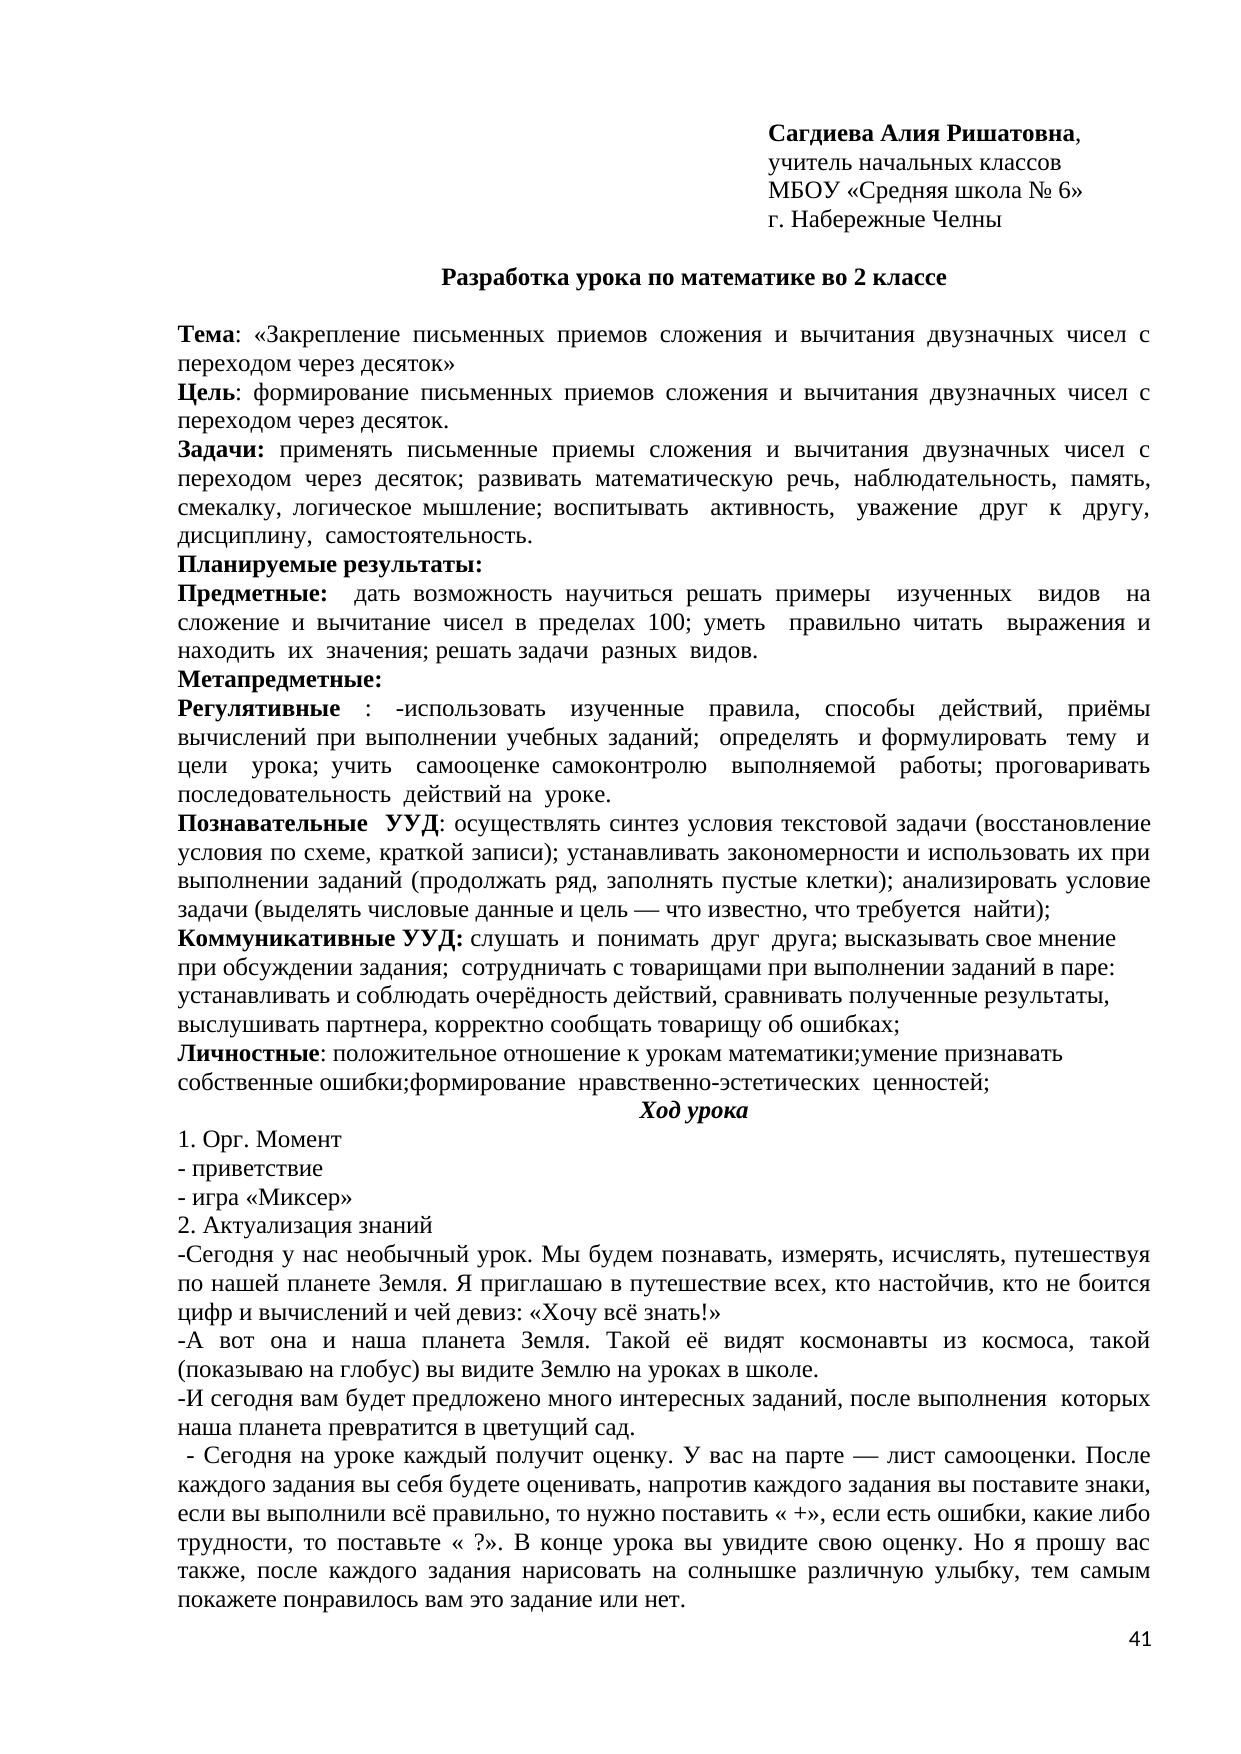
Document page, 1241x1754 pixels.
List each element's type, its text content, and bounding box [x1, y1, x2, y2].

text - Сегодня на уроке каждый получит оценку. У вас на парте — лист самооценки. После каждого задания вы себя будете оценивать, напротив каждого задания вы поставите знаки, если вы выполнили всё правильно, то нужно поставить « +», если есть ошибки, какие либо трудности, то поставьте « ?». В конце урока вы увидите свою оценку. Но я прошу вас также, после каждого задания нарисовать на солнышке различную улыбку, тем самым покажете понравилось вам это задание или нет. [177, 1441, 1152, 1613]
text Тема: «Закрепление письменных приемов сложения и вычитания двузначных чисел с переходом через десяток» [177, 319, 1152, 377]
text Регулятивные : -использовать изученные правила, способы действий, приёмы вычислений при выполнении учебных заданий; определять и формулировать тему и цели урока; учить самооценке самоконтролю выполняемой работы; проговаривать последовательность действий на уроке. [177, 693, 1152, 808]
text МБОУ «Средняя школа № 6» [768, 176, 1166, 204]
text Личностные: положительное отношение к урокам математики;умение признавать собственные ошибки;формирование нравственно-эстетических ценностей; [177, 1038, 1152, 1096]
text Познавательные УУД: осуществлять синтез условия текстовой задачи (восстановление условия по схеме, краткой записи); устанавливать закономерности и использовать их при выполнении заданий (продолжать ряд, заполнять пустые клетки); анализировать условие задачи (выделять числовые данные и цель — что известно, что требуется найти); [177, 808, 1152, 923]
text 2. Актуализация знаний [177, 1211, 1152, 1239]
text Метапредметные: [177, 664, 1152, 693]
text - приветствие [177, 1153, 1152, 1182]
text Задачи: применять письменные приемы сложения и вычитания двузначных чисел с переходом через десяток; развивать математическую речь, наблюдательность, память, смекалку, логическое мышление; воспитывать активность, уважение друг к другу, дисциплину, самостоятельность. [177, 434, 1152, 549]
text - игра «Миксер» [177, 1182, 1152, 1211]
text Планируемые результаты: [177, 549, 1152, 578]
text Предметные: дать возможность научиться решать примеры изученных видов на сложение и вычитание чисел в пределах 100; уметь правильно читать выражения и находить их значения; решать задачи разных видов. [177, 578, 1152, 664]
text Коммуникативные УУД: слушать и понимать друг друга; высказывать свое мнение при обсуждении задания; сотрудничать с товарищами при выполнении заданий в паре: устанавливать и соблюдать очерёдность действий, сравнивать полученные результаты, выслушивать партнера, корректно сообщать товарищу об ошибках; [177, 923, 1152, 1038]
text Цель: формирование письменных приемов сложения и вычитания двузначных чисел с переходом через десяток. [177, 377, 1152, 434]
text -Сегодня у нас необычный урок. Мы будем познавать, измерять, исчислять, путешествуя по нашей планете Земля. Я приглашаю в путешествие всех, кто настойчив, кто не боится цифр и вычислений и чей девиз: «Хочу всё знать!» [177, 1239, 1152, 1326]
text г. Набережные Челны [768, 204, 1166, 233]
text Разработка урока по математике во 2 классе [177, 262, 1152, 291]
text Ход урока [177, 1096, 1152, 1124]
text -А вот она и наша планета Земля. Такой её видят космонавты из космоса, такой (показываю на глобус) вы видите Землю на уроках в школе. [177, 1326, 1152, 1383]
text -И сегодня вам будет предложено много интересных заданий, после выполнения которых наша планета превратится в цветущий сад. [177, 1383, 1152, 1441]
text 1. Орг. Момент [177, 1124, 1152, 1153]
text Сагдиева Алия Ришатовна, учитель начальных классов [768, 118, 1166, 176]
